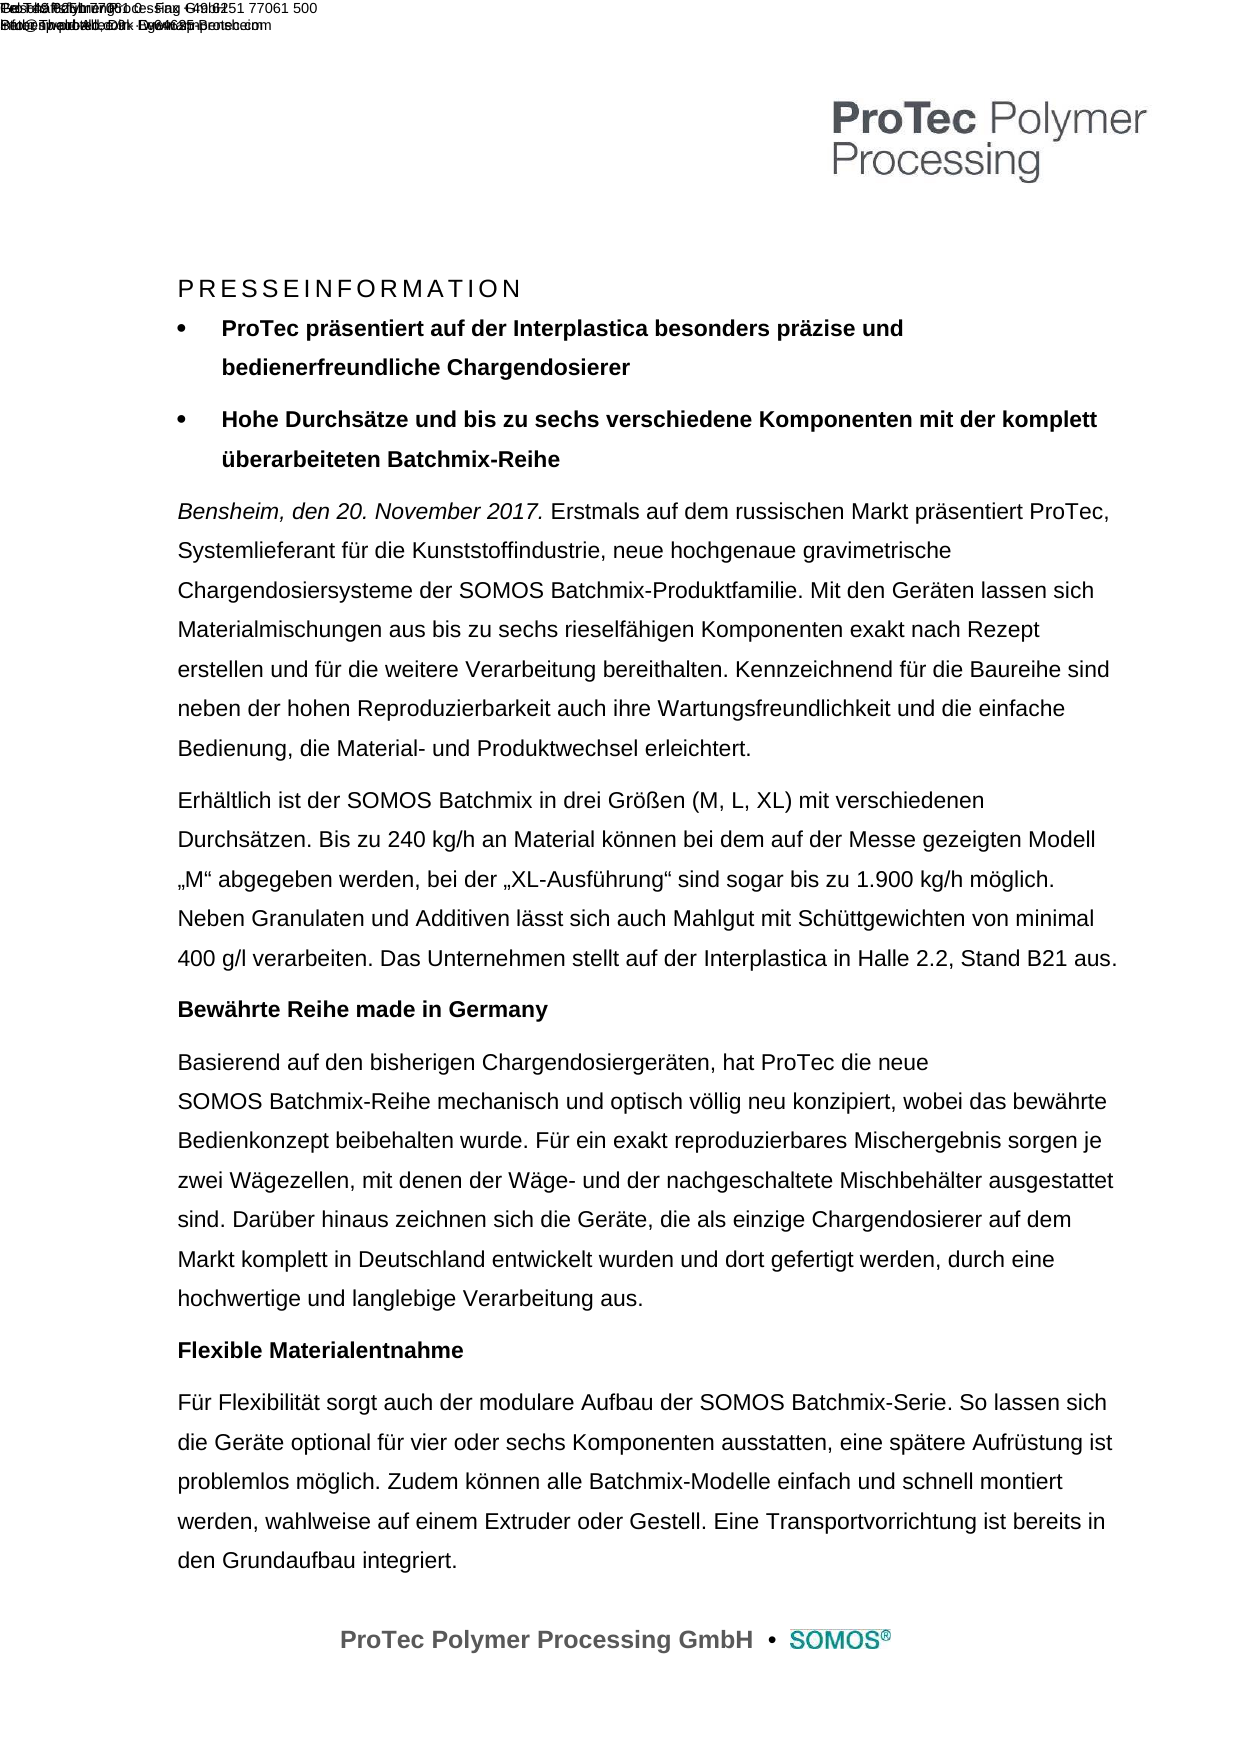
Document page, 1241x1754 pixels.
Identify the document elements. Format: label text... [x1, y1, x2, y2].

picture [790, 1629, 891, 1649]
text Basierend auf den bisherigen Chargendosiergeräten, hat ProTec die neue SOMOS Batchmix-Reihe mechanisch und optisch völlig neu konzipiert, wobei das bewährte Bedienkonzept beibehalten wurde. Für ein exakt reproduzierbares Mischergebnis sorgen je zwei Wägezellen, mit denen der Wäge- und der nachgeschaltete Mischbehälter ausgestattet sind. Darüber hinaus zeichnen sich die Geräte, die als einzige Chargendosierer auf dem Markt komplett in Deutschland entwickelt wurden und dort gefertigt werden, durch eine hochwertige und langlebige Verarbeitung aus. [177, 1048, 1122, 1312]
text Flexible Materialentnahme [177, 1337, 1122, 1364]
picture [827, 98, 1152, 186]
text Bewährte Reihe made in Germany [177, 996, 1122, 1023]
text Erhältlich ist der SOMOS Batchmix in drei Größen (M, L, XL) mit verschiedenen Durchsätzen. Bis zu 240 kg/h an Material können bei dem auf der Messe gezeigten Modell „M“ abgegeben werden, bei der „XL-Ausführung“ sind sogar bis zu 1.900 kg/h möglich. Neben Granulaten und Additiven lässt sich auch Mahlgut mit Schüttgewichten von minimal 400 g/l verarbeiten. Das Unternehmen stellt auf der Interplastica in Halle 2.2, Stand B21 aus. [177, 787, 1122, 971]
text Für Flexibilität sorgt auch der modulare Aufbau der SOMOS Batchmix-Serie. So lassen sich die Geräte optional für vier oder sechs Komponenten ausstatten, eine spätere Aufrüstung ist problemlos möglich. Zudem können alle Batchmix-Modelle einfach und schnell montiert werden, wahlweise auf einem Extruder oder Gestell. Eine Transportvorrichtung ist bereits in den Grundaufbau integriert. [177, 1389, 1122, 1573]
text Bensheim, den 20. November 2017. Erstmals auf dem russischen Markt präsentiert ProTec, Systemlieferant für die Kunststoffindustrie, neue hochgenaue gravimetrische Chargendosiersysteme der SOMOS Batchmix-Produktfamilie. Mit den Geräten lassen sich Materialmischungen aus bis zu sechs rieselfähigen Komponenten exakt nach Rezept erstellen und für die weitere Verarbeitung bereithalten. Kennzeichnend für die Baureihe sind neben der hohen Reproduzierbarkeit auch ihre Wartungsfreundlichkeit und die einfache Bedienung, die Material- und Produktwechsel erleichtert. [177, 498, 1122, 761]
list ProTec präsentiert auf der Interplastica besonders präzise und bedienerfreundliche Chargendosierer [177, 315, 1122, 381]
list Hohe Durchsätze und bis zu sechs verschiedene Komponenten mit der komplett überarbeiteten Batchmix-Reihe [177, 406, 1122, 472]
